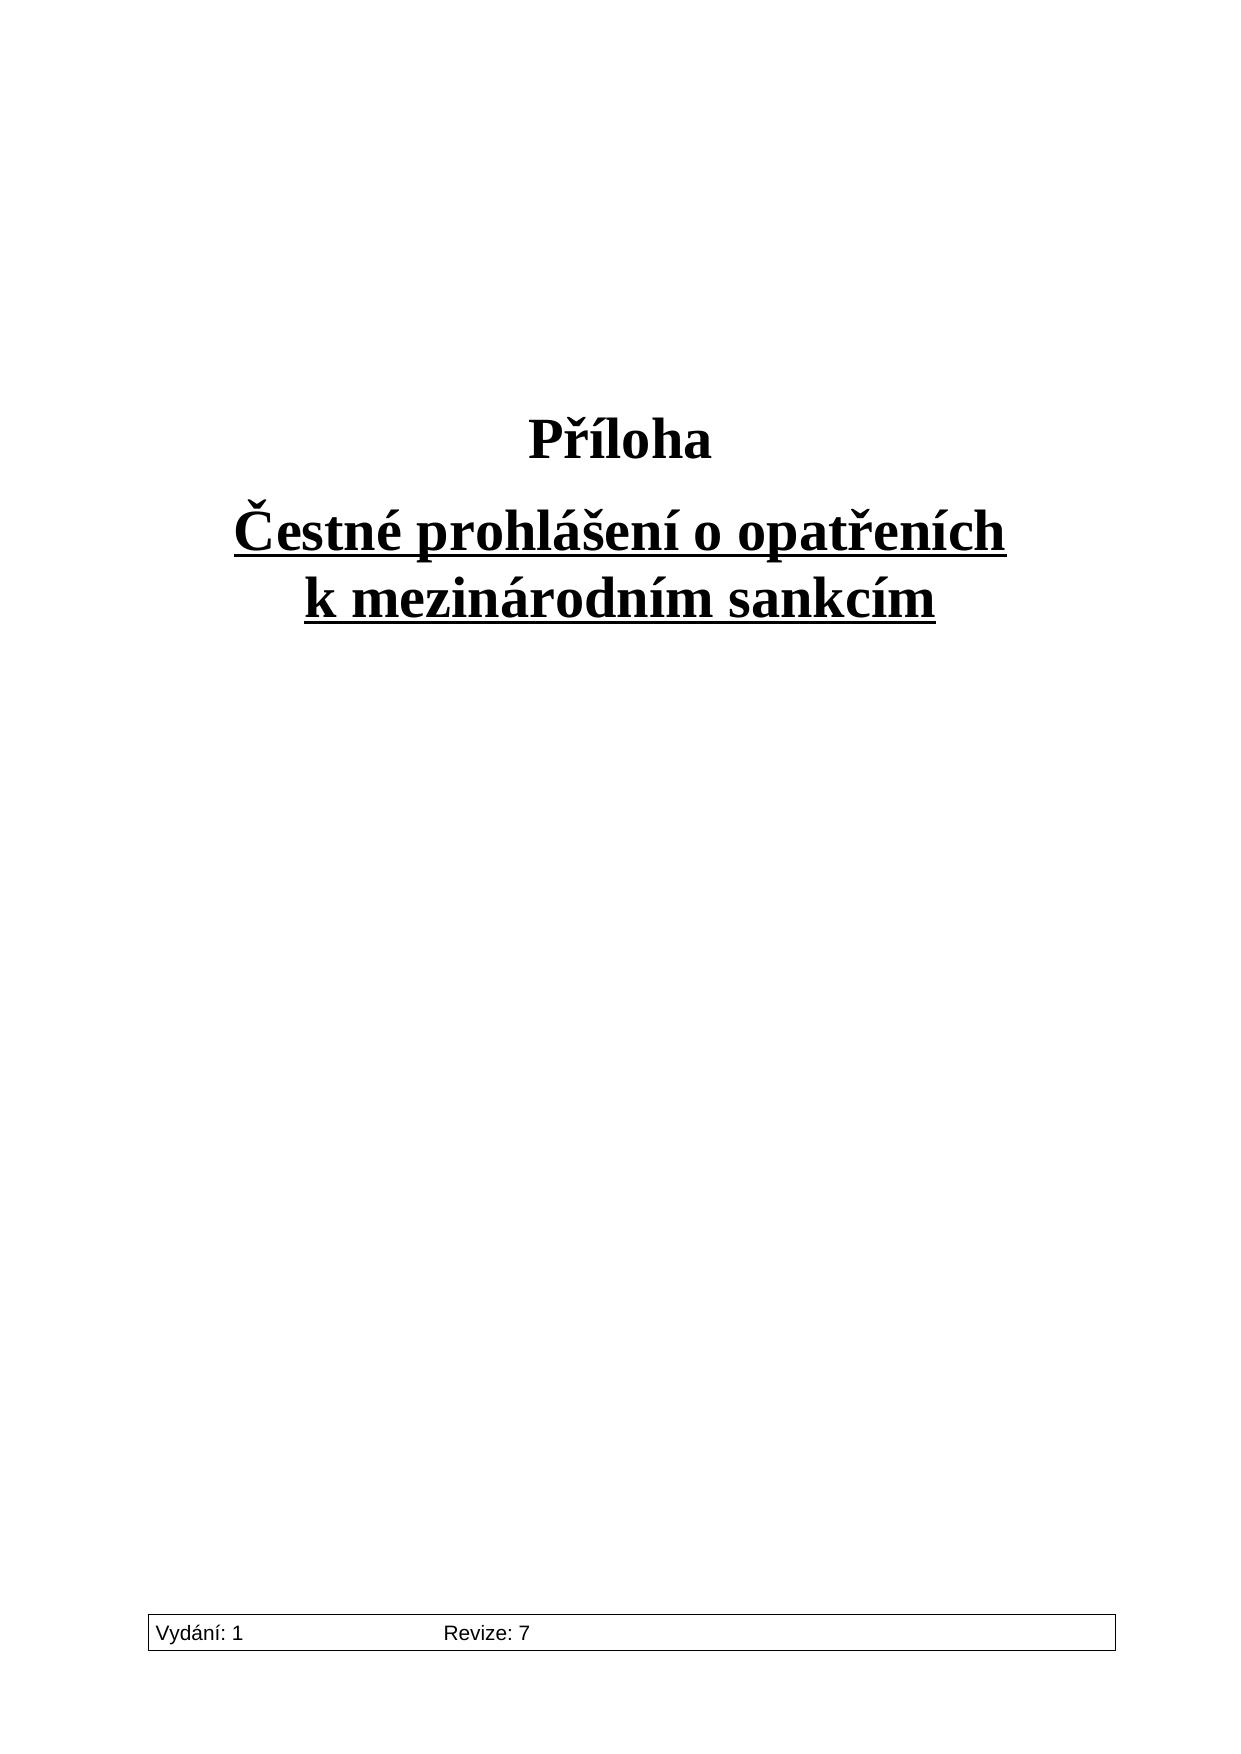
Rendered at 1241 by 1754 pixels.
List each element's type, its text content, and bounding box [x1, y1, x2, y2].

text Příloha [148, 404, 1093, 471]
text Čestné prohlášení o opatřeních k mezinárodním sankcím [148, 496, 1093, 630]
